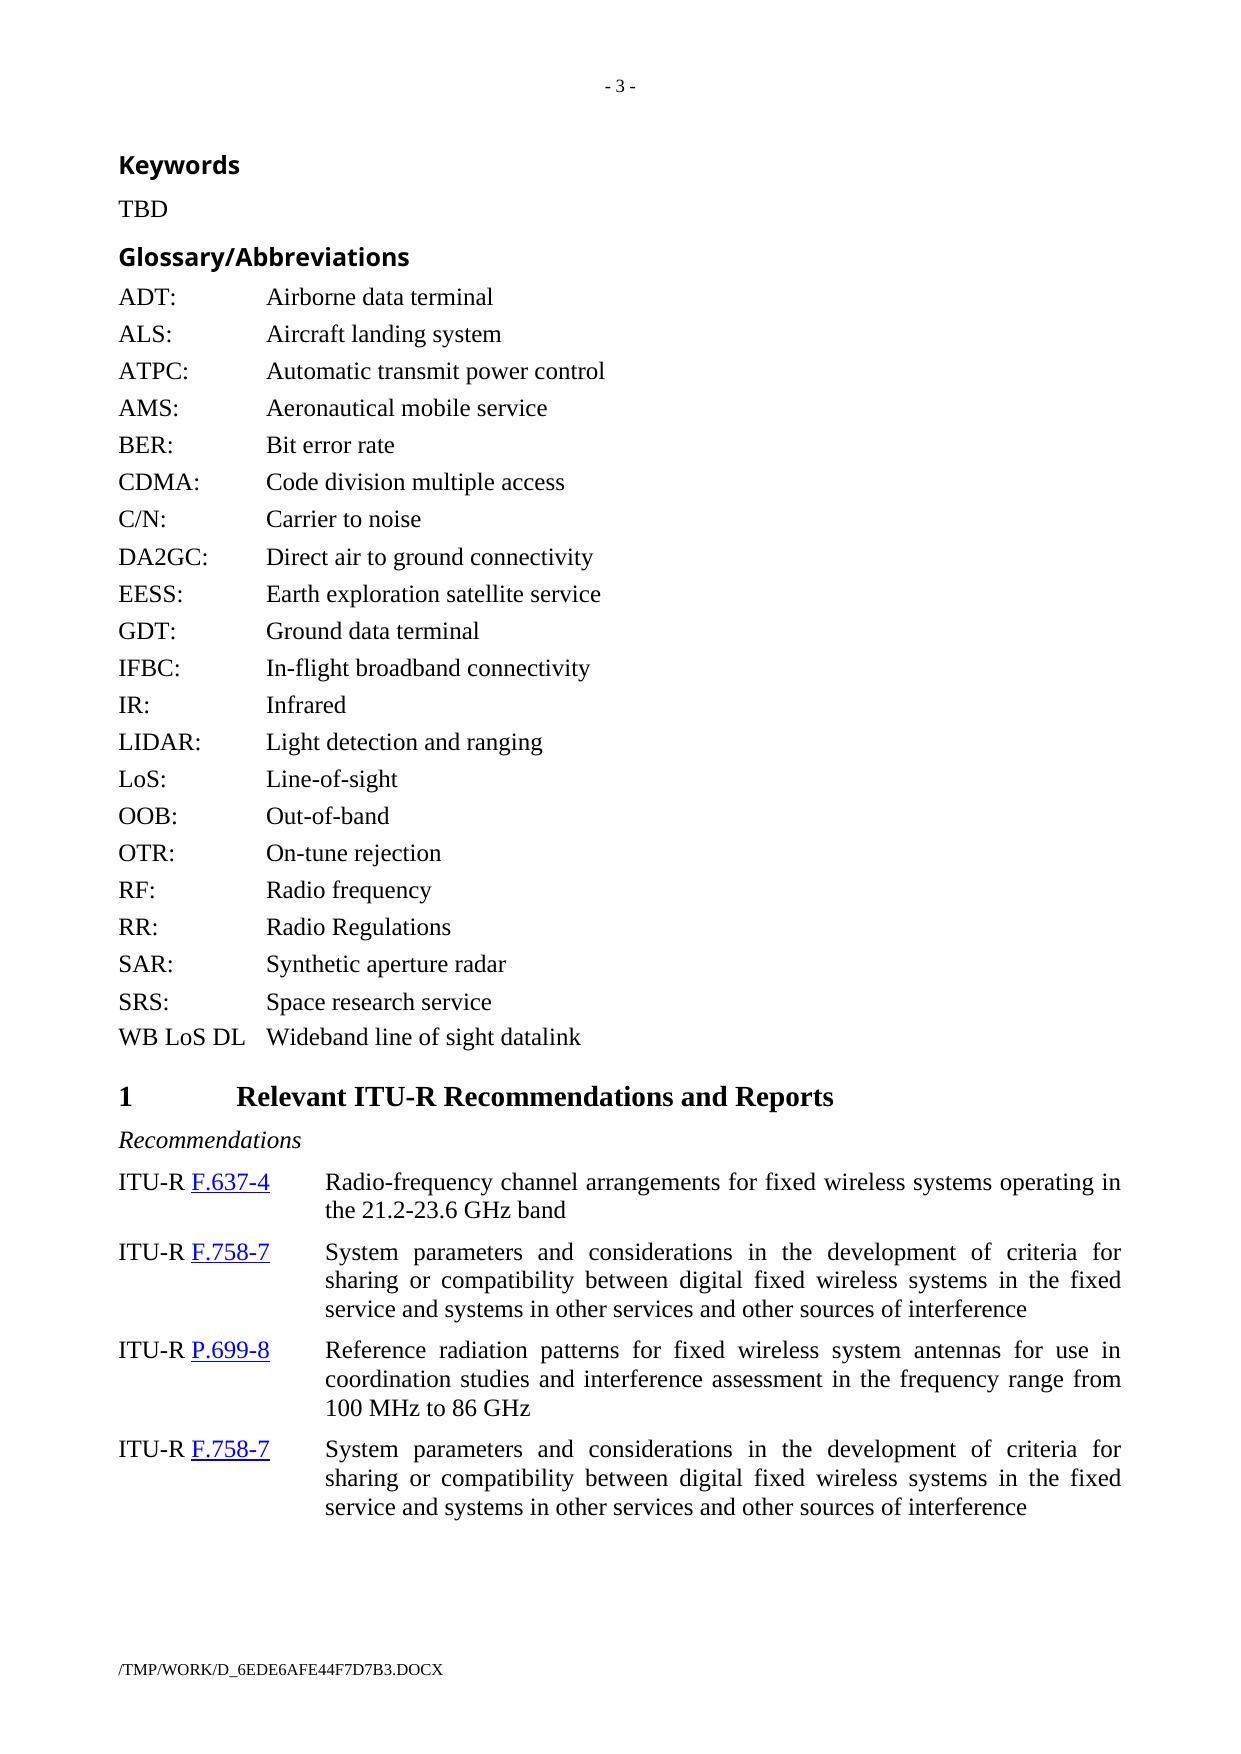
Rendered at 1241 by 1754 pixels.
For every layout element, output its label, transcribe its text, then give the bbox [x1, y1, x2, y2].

subtitle Keywords [118, 148, 1122, 182]
subtitle 1 Relevant ITU-R Recommendations and Reports [118, 1079, 1122, 1113]
text RR: Radio Regulations [118, 912, 1122, 941]
text IFBC: In-flight broadband connectivity [118, 653, 1122, 682]
text CDMA: Code division multiple access [118, 467, 1122, 496]
text IR: Infrared [118, 690, 1122, 719]
text ADT: Airborne data terminal [118, 282, 1122, 311]
text GDT: Ground data terminal [118, 616, 1122, 644]
text BER: Bit error rate [118, 430, 1122, 459]
text ITU-R F.758-7 System parameters and considerations in the development of criteria for sharing or compatibility between digital fixed wireless systems in the fixed service and systems in other services and other sources of interference [118, 1434, 1122, 1521]
text DA2GC: Direct air to ground connectivity [118, 542, 1122, 570]
text SRS: Space research service [118, 987, 1122, 1015]
text OTR: On-tune rejection [118, 838, 1122, 867]
text ITU-R F.758-7 System parameters and considerations in the development of criteria for sharing or compatibility between digital fixed wireless systems in the fixed service and systems in other services and other sources of interference [118, 1237, 1122, 1323]
text OOB: Out-of-band [118, 801, 1122, 830]
text ITU-R P.699-8 Reference radiation patterns for fixed wireless system antennas for use in coordination studies and interference assessment in the frequency range from 100 MHz to 86 GHz [118, 1336, 1122, 1422]
subtitle Glossary/Abbreviations [118, 240, 1122, 274]
text ITU-R F.637-4 Radio-frequency channel arrangements for fixed wireless systems operating in the 21.2-23.6 GHz band [118, 1167, 1122, 1224]
text EESS: Earth exploration satellite service [118, 579, 1122, 607]
text AMS: Aeronautical mobile service [118, 393, 1122, 422]
text LoS: Line-of-sight [118, 764, 1122, 793]
text C/N: Carrier to noise [118, 504, 1122, 533]
text SAR: Synthetic aperture radar [118, 949, 1122, 978]
text TBD [118, 194, 1122, 223]
text WB LoS DL Wideband line of sight datalink [118, 1022, 1122, 1050]
text RF: Radio frequency [118, 875, 1122, 904]
text ALS: Aircraft landing system [118, 319, 1122, 348]
text ATPC: Automatic transmit power control [118, 356, 1122, 385]
text Recommendations [118, 1126, 1122, 1154]
text LIDAR: Light detection and ranging [118, 727, 1122, 756]
